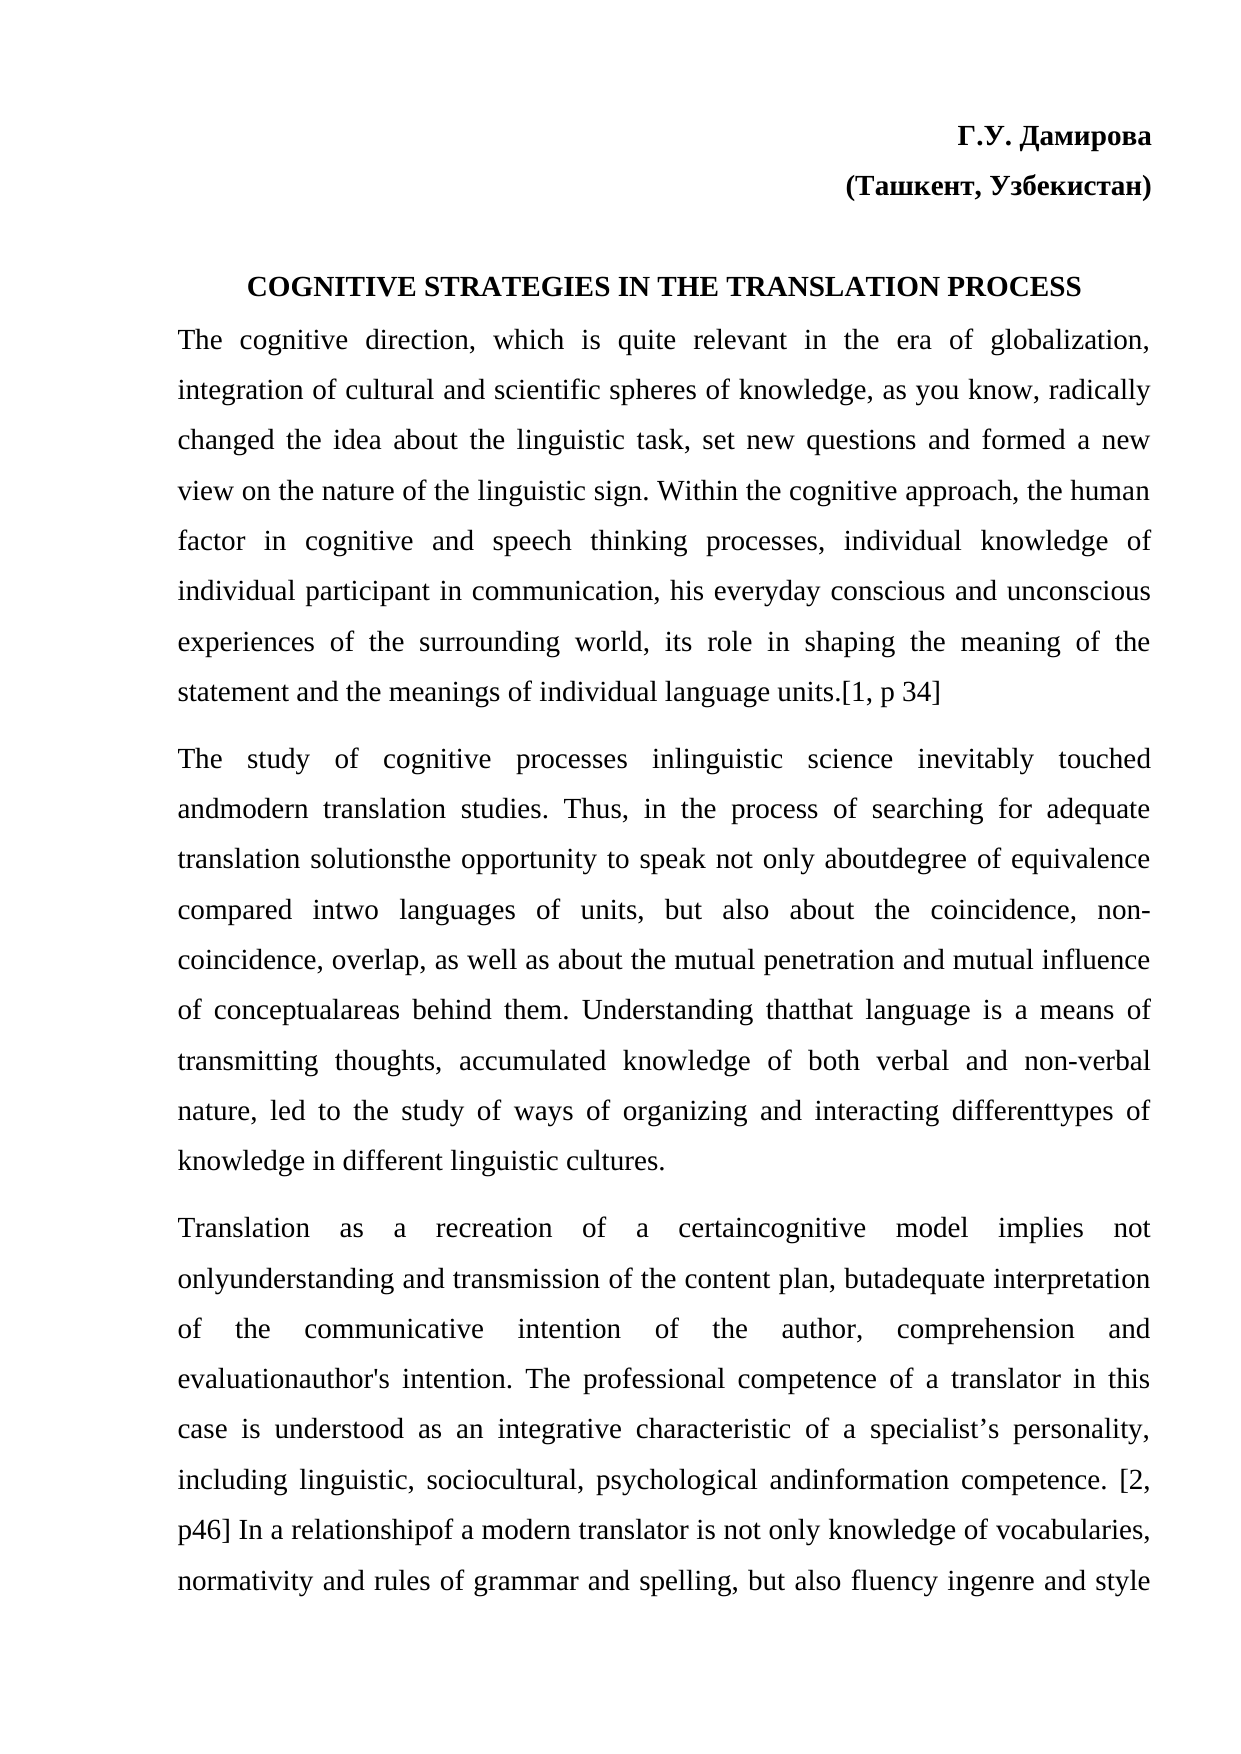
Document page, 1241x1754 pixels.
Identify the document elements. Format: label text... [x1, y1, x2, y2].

text Г.У. Дамирова [177, 118, 1152, 152]
text (Ташкент, Узбекистан) [177, 168, 1152, 202]
text COGNITIVE STRATEGIES IN THE TRANSLATION PROCESS [177, 269, 1152, 302]
text The study of cognitive processes inlinguistic science inevitably touched andmodern translation studies. Thus, in the process of searching for adequate translation solutionsthe opportunity to speak not only aboutdegree of equivalence compared intwo languages of units, but also about the coincidence, non-coincidence, overlap, as well as about the mutual penetration and mutual influence of conceptualareas behind them. Understanding thatthat language is a means of transmitting thoughts, accumulated knowledge of both verbal and non-verbal nature, led to the study of ways of organizing and interacting differenttypes of knowledge in different linguistic cultures. [177, 741, 1152, 1177]
text The cognitive direction, which is quite relevant in the era of globalization, integration of cultural and scientific spheres of knowledge, as you know, radically changed the idea about the linguistic task, set new questions and formed a new view on the nature of the linguistic sign. Within the cognitive approach, the human factor in cognitive and speech thinking processes, individual knowledge of individual participant in communication, his everyday conscious and unconscious experiences of the surrounding world, its role in shaping the meaning of the statement and the meanings of individual language units.[1, p 34] [177, 322, 1152, 707]
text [177, 1210, 1152, 1596]
